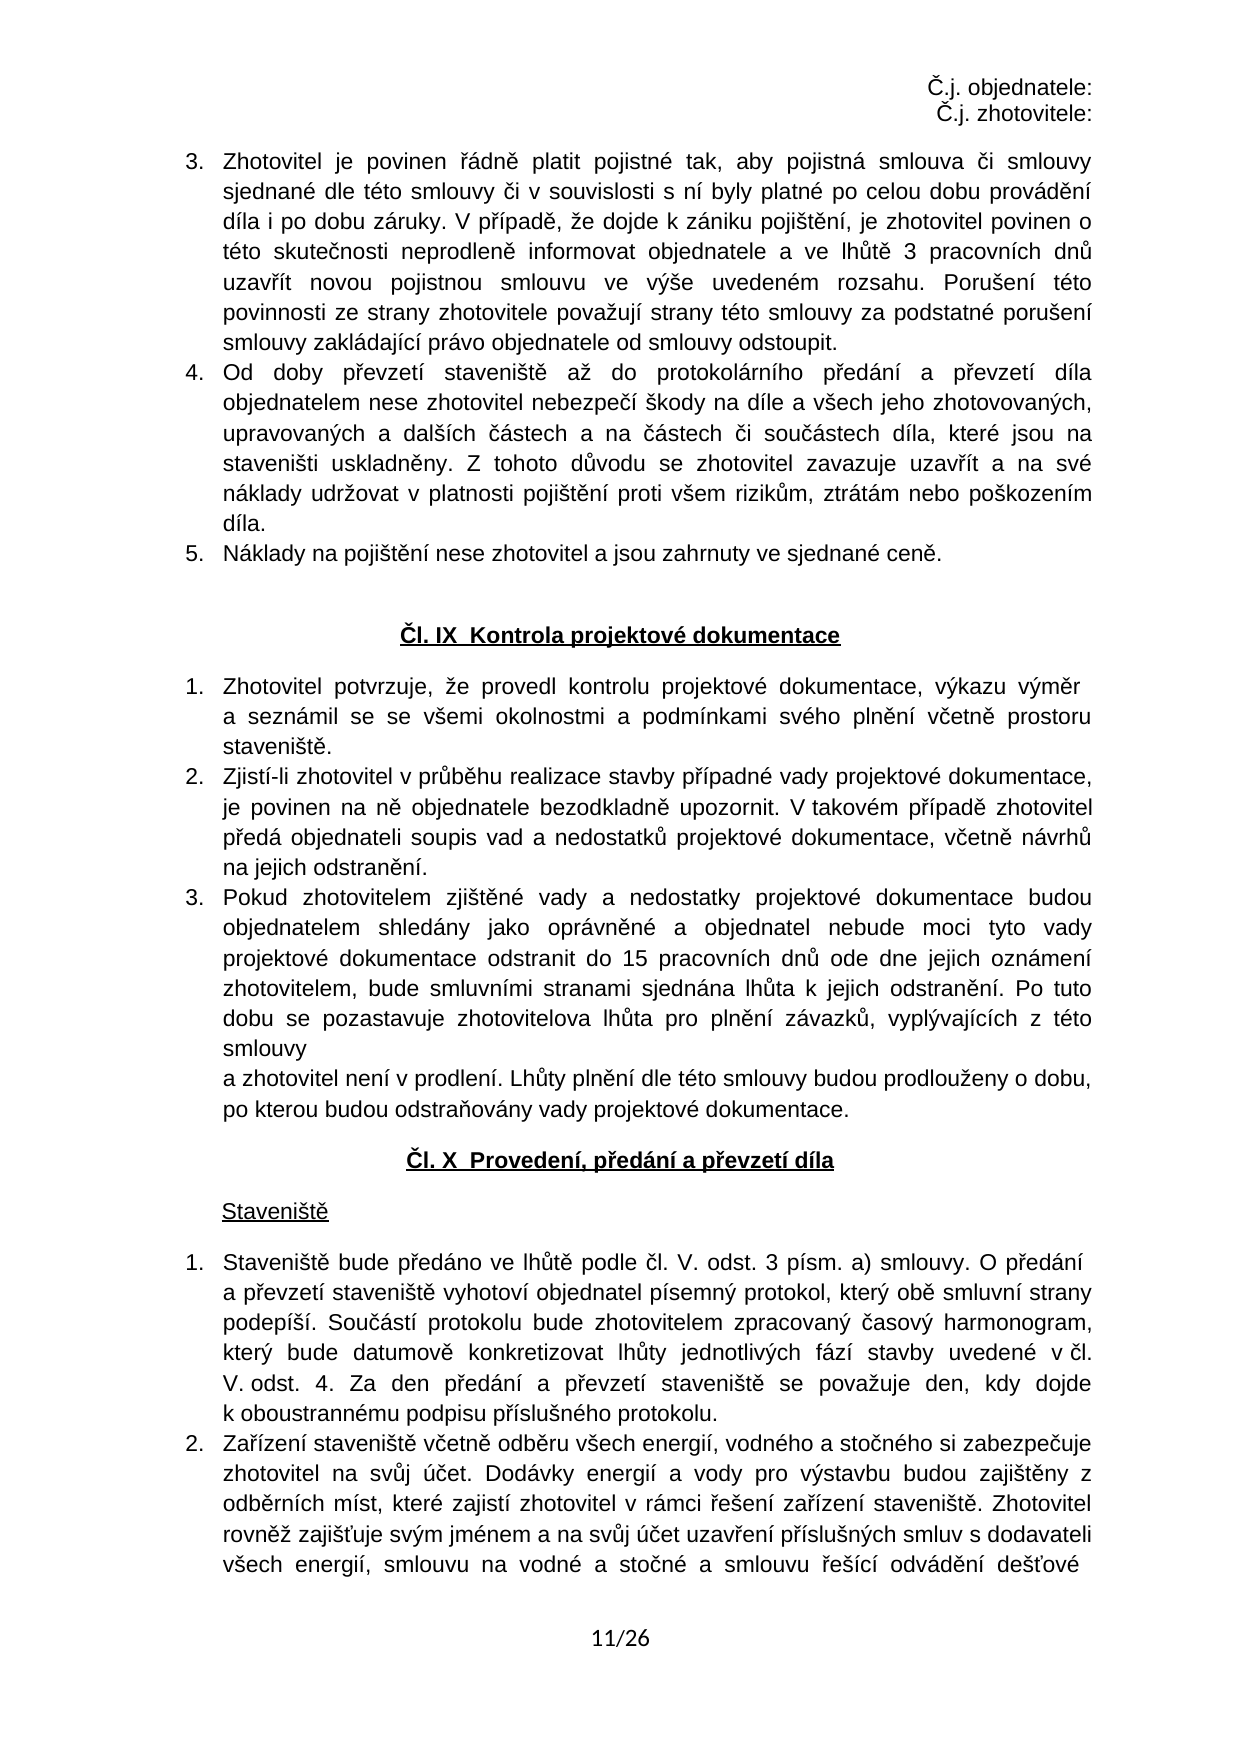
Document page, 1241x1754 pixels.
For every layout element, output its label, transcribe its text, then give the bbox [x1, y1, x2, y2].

list Pokud zhotovitelem zjištěné vady a nedostatky projektové dokumentace budou objednatelem shledány jako oprávněné a objednatel nebude moci tyto vady projektové dokumentace odstranit do 15 pracovních dnů ode dne jejich oznámení zhotovitelem, bude smluvními stranami sjednána lhůta k jejich odstranění. Po tuto dobu se pozastavuje zhotovitelova lhůta pro plnění závazků, vyplývajících z této smlouvy a zhotovitel není v prodlení. Lhůty plnění dle této smlouvy budou prodlouženy o dobu, po kterou budou odstraňovány vady projektové dokumentace. [185, 884, 1093, 1122]
list Zhotovitel potvrzuje, že provedl kontrolu projektové dokumentace, výkazu výměr a seznámil se se všemi okolnostmi a podmínkami svého plnění včetně prostoru staveniště. [185, 673, 1093, 759]
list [185, 1430, 1093, 1577]
text Čl. IX Kontrola projektové dokumentace [148, 622, 1093, 648]
list Staveniště bude předáno ve lhůtě podle čl. V. odst. 3 písm. a) smlouvy. O předání a převzetí staveniště vyhotoví objednatel písemný protokol, který obě smluvní strany podepíší. Součástí protokolu bude zhotovitelem zpracovaný časový harmonogram, který bude datumově konkretizovat lhůty jednotlivých fází stavby uvedené v čl. V. odst. 4. Za den předání a převzetí staveniště se považuje den, kdy dojde k oboustrannému podpisu příslušného protokolu. [185, 1249, 1093, 1426]
text Staveniště [148, 1198, 1093, 1224]
list Zjistí-li zhotovitel v průběhu realizace stavby případné vady projektové dokumentace, je povinen na ně objednatele bezodkladně upozornit. V takovém případě zhotovitel předá objednateli soupis vad a nedostatků projektové dokumentace, včetně návrhů na jejich odstranění. [185, 763, 1093, 880]
list Zhotovitel je povinen řádně platit pojistné tak, aby pojistná smlouva či smlouvy sjednané dle této smlouvy či v souvislosti s ní byly platné po celou dobu provádění díla i po dobu záruky. V případě, že dojde k zániku pojištění, je zhotovitel povinen o této skutečnosti neprodleně informovat objednatele a ve lhůtě 3 pracovních dnů uzavřít novou pojistnou smlouvu ve výše uvedeném rozsahu. Porušení této povinnosti ze strany zhotovitele považují strany této smlouvy za podstatné porušení smlouvy zakládající právo objednatele od smlouvy odstoupit. [185, 148, 1093, 355]
list Od doby převzetí staveniště až do protokolárního předání a převzetí díla objednatelem nese zhotovitel nebezpečí škody na díle a všech jeho zhotovovaných, upravovaných a dalších částech a na částech či součástech díla, které jsou na staveništi uskladněny. Z tohoto důvodu se zhotovitel zavazuje uzavřít a na své náklady udržovat v platnosti pojištění proti všem rizikům, ztrátám nebo poškozením díla. [185, 359, 1093, 536]
text Čl. X Provedení, předání a převzetí díla [148, 1147, 1093, 1173]
list Náklady na pojištění nese zhotovitel a jsou zahrnuty ve sjednané ceně. [185, 540, 1093, 567]
